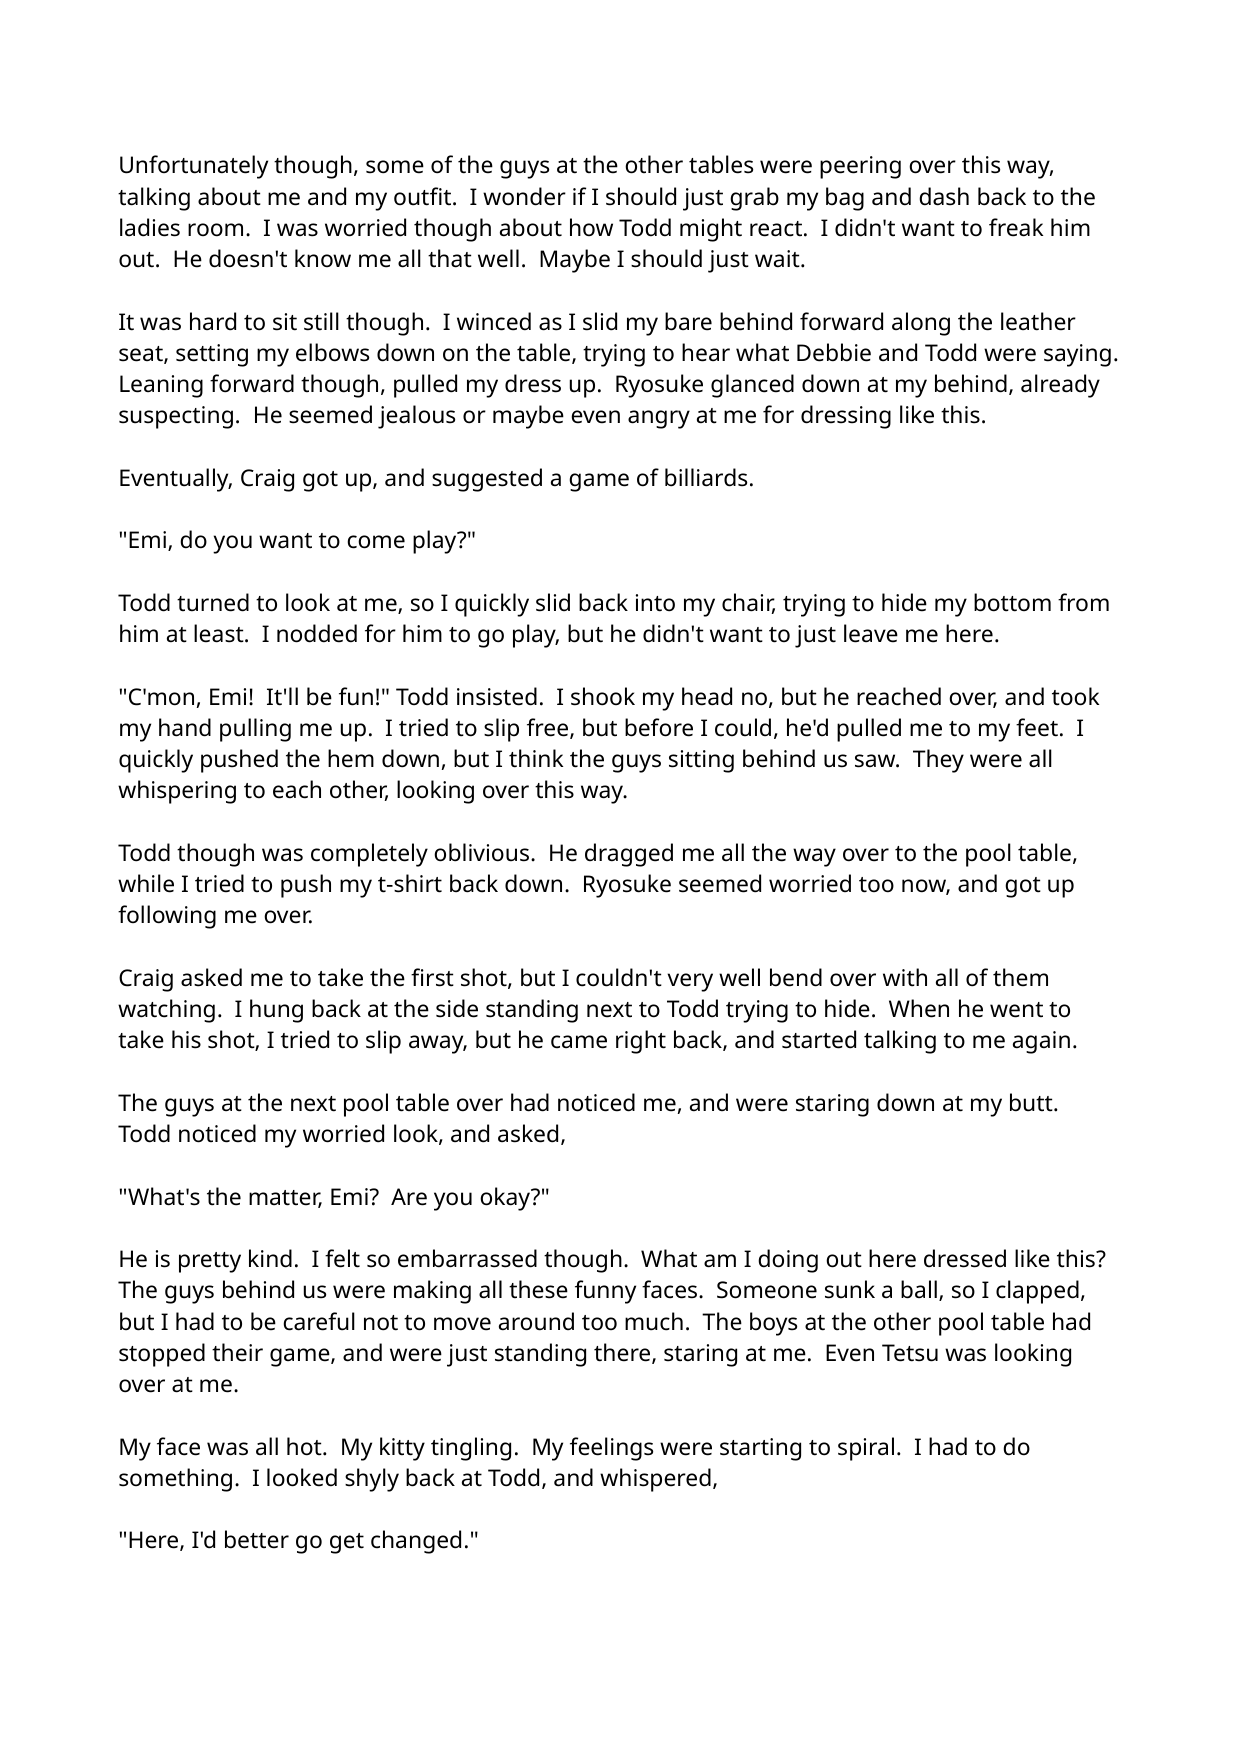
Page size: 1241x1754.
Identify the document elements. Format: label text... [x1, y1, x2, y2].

text My face was all hot. My kitty tingling. My feelings were starting to spiral. I had to do something. I looked shyly back at Todd, and whispered, [118, 1431, 1122, 1493]
text "C'mon, Emi! It'll be fun!" Todd insisted. I shook my head no, but he reached over, and took my hand pulling me up. I tried to slip free, but before I could, he'd pulled me to my feet. I quickly pushed the hem down, but I think the guys sitting behind us saw. They were all whispering to each other, looking over this way. [118, 681, 1122, 806]
text Todd though was completely oblivious. He dragged me all the way over to the pool table, while I tried to push my t-shirt back down. Ryosuke seemed worried too now, and got up following me over. [118, 837, 1122, 931]
text He is pretty kind. I felt so embarrassed though. What am I doing out here dressed like this? The guys behind us were making all these funny faces. Someone sunk a ball, so I clapped, but I had to be careful not to move around too much. The boys at the other pool table had stopped their game, and were just standing there, staring at me. Even Tetsu was looking over at me. [118, 1243, 1122, 1399]
text "What's the matter, Emi? Are you okay?" [118, 1181, 1122, 1212]
text It was hard to sit still though. I winced as I slid my bare behind forward along the leather seat, setting my elbows down on the table, trying to hear what Debbie and Todd were saying. Leaning forward though, pulled my dress up. Ryosuke glanced down at my behind, already suspecting. He seemed jealous or maybe even angry at me for dressing like this. [118, 306, 1122, 431]
text The guys at the next pool table over had noticed me, and were staring down at my butt. Todd noticed my worried look, and asked, [118, 1087, 1122, 1149]
text Craig asked me to take the first shot, but I couldn't very well bend over with all of them watching. I hung back at the side standing next to Todd trying to hide. When he went to take his shot, I tried to slip away, but he came right back, and started talking to me again. [118, 962, 1122, 1056]
text "Emi, do you want to come play?" [118, 524, 1122, 556]
text Todd turned to look at me, so I quickly slid back into my chair, trying to hide my bottom from him at least. I nodded for him to go play, but he didn't want to just leave me here. [118, 587, 1122, 649]
text "Here, I'd better go get changed." [118, 1524, 1122, 1556]
text Eventually, Craig got up, and suggested a game of billiards. [118, 462, 1122, 493]
text Unfortunately though, some of the guys at the other tables were peering over this way, talking about me and my outfit. I wonder if I should just grab my bag and dash back to the ladies room. I was worried though about how Todd might react. I didn't want to freak him out. He doesn't know me all that well. Maybe I should just wait. [118, 149, 1122, 274]
